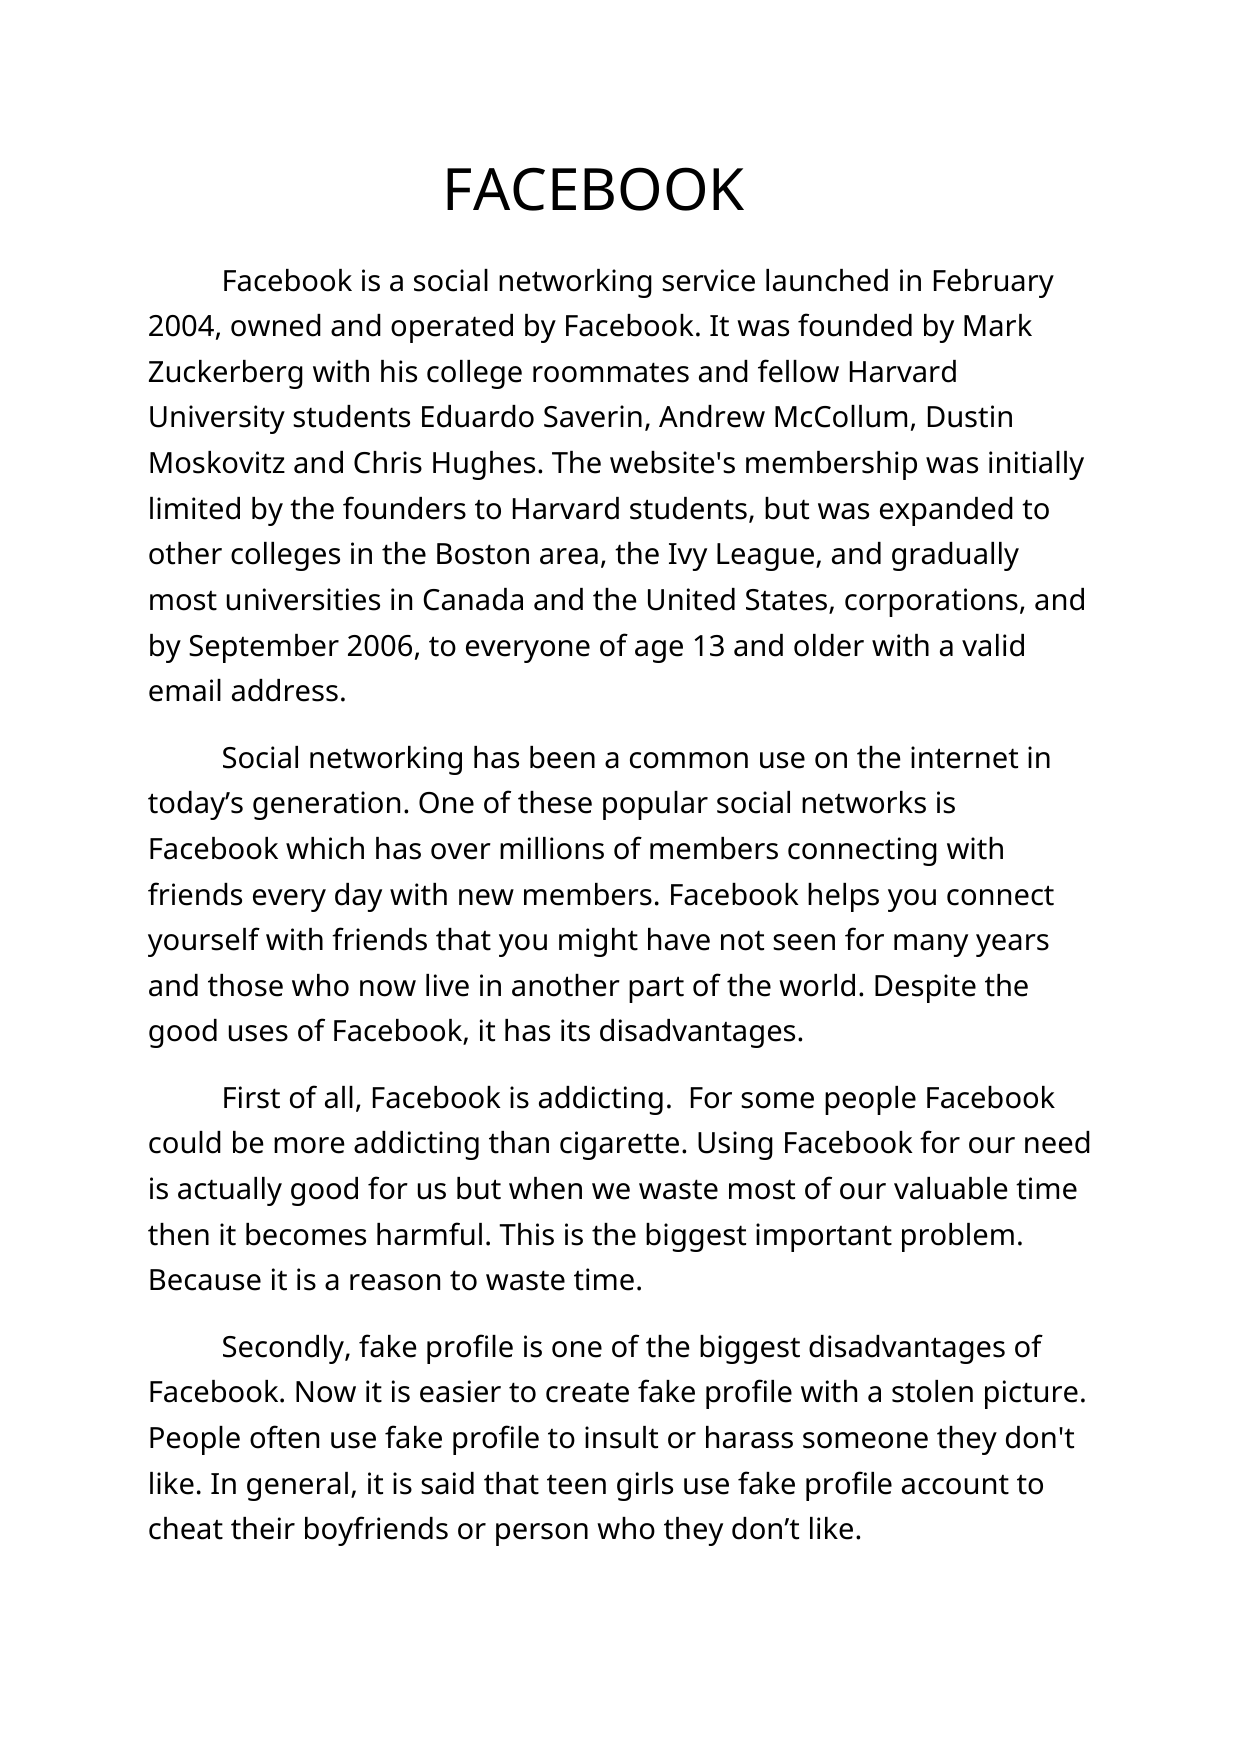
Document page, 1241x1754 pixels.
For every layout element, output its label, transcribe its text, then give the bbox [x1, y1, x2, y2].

text Secondly, fake profile is one of the biggest disadvantages of Facebook. Now it is easier to create fake profile with a stolen picture. People often use fake profile to insult or harass someone they don't like. In general, it is said that teen girls use fake profile account to cheat their boyfriends or person who they don’t like. [148, 1326, 1093, 1548]
text Social networking has been a common use on the internet in today’s generation. One of these popular social networks is Facebook which has over millions of members connecting with friends every day with new members. Facebook helps you connect yourself with friends that you might have not seen for many years and those who now live in another part of the world. Despite the good uses of Facebook, it has its disadvantages. [148, 737, 1093, 1050]
text Facebook is a social networking service launched in February 2004, owned and operated by Facebook. It was founded by Mark Zuckerberg with his college roommates and fellow Harvard University students Eduardo Saverin, Andrew McCollum, Dustin Moskovitz and Chris Hughes. The website's membership was initially limited by the founders to Harvard students, but was expanded to other colleges in the Boston area, the Ivy League, and gradually most universities in Canada and the United States, corporations, and by September 2006, to everyone of age 13 and older with a valid email address. [148, 260, 1093, 710]
text First of all, Facebook is addicting. For some people Facebook could be more addicting than cigarette. Using Facebook for our need is actually good for us but when we waste most of our valuable time then it becomes harmful. This is the biggest important problem. Because it is a reason to waste time. [148, 1077, 1093, 1299]
text FACEBOOK [148, 148, 1093, 227]
